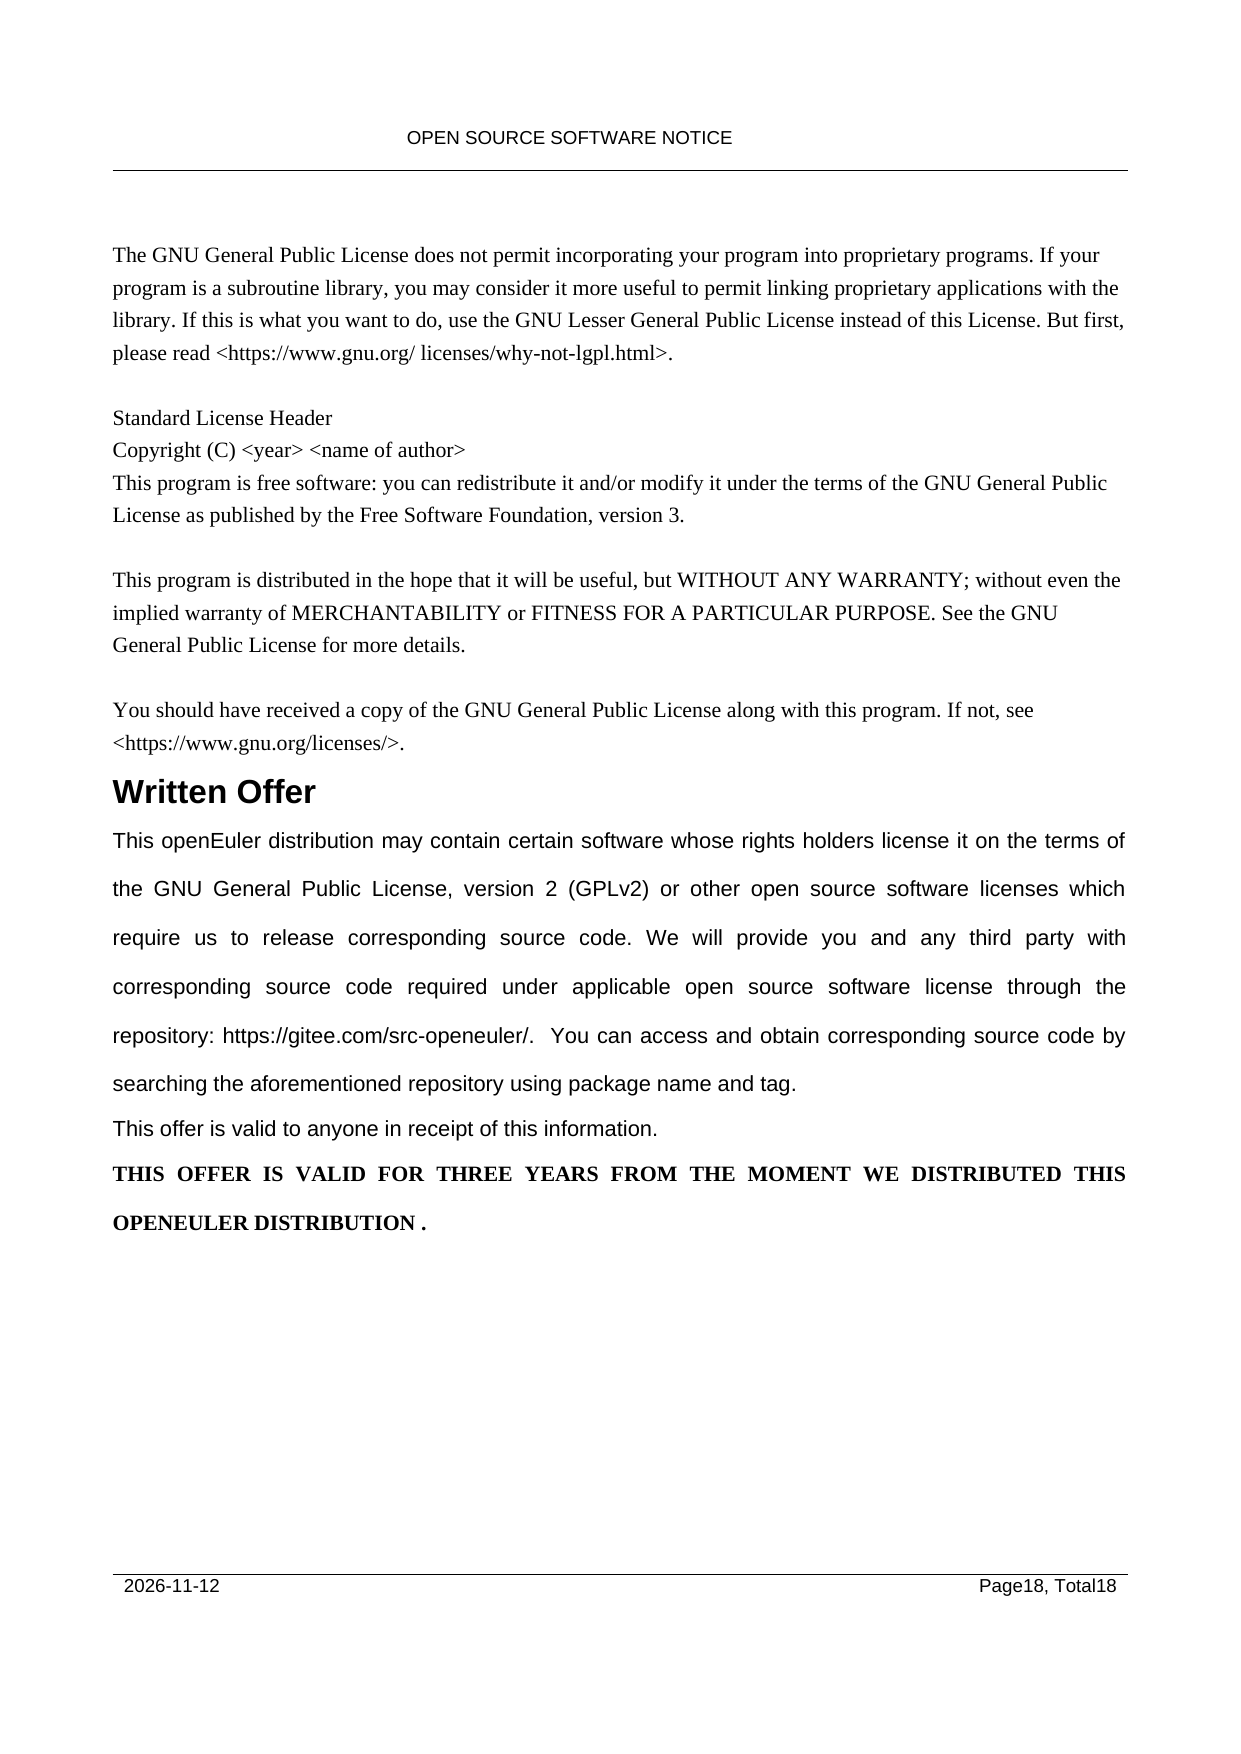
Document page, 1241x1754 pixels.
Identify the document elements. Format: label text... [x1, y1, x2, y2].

text This openEuler distribution may contain certain software whose rights holders license it on the terms of the GNU General Public License, version 2 (GPLv2) or other open source software licenses which require us to release corresponding source code. We will provide you and any third party with corresponding source code required under applicable open source software license through the repository: https://gitee.com/src-openeuler/. You can access and obtain corresponding source code by searching the aforementioned repository using package name and tag. [112, 824, 1128, 1100]
text This offer is valid to anyone in receipt of this information. [112, 1113, 1128, 1145]
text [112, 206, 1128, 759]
text THIS OFFER IS VALID FOR THREE YEARS FROM THE MOMENT WE DISTRIBUTED THIS OPENEULER DISTRIBUTION . [112, 1158, 1128, 1239]
text Written Offer [112, 759, 1128, 824]
